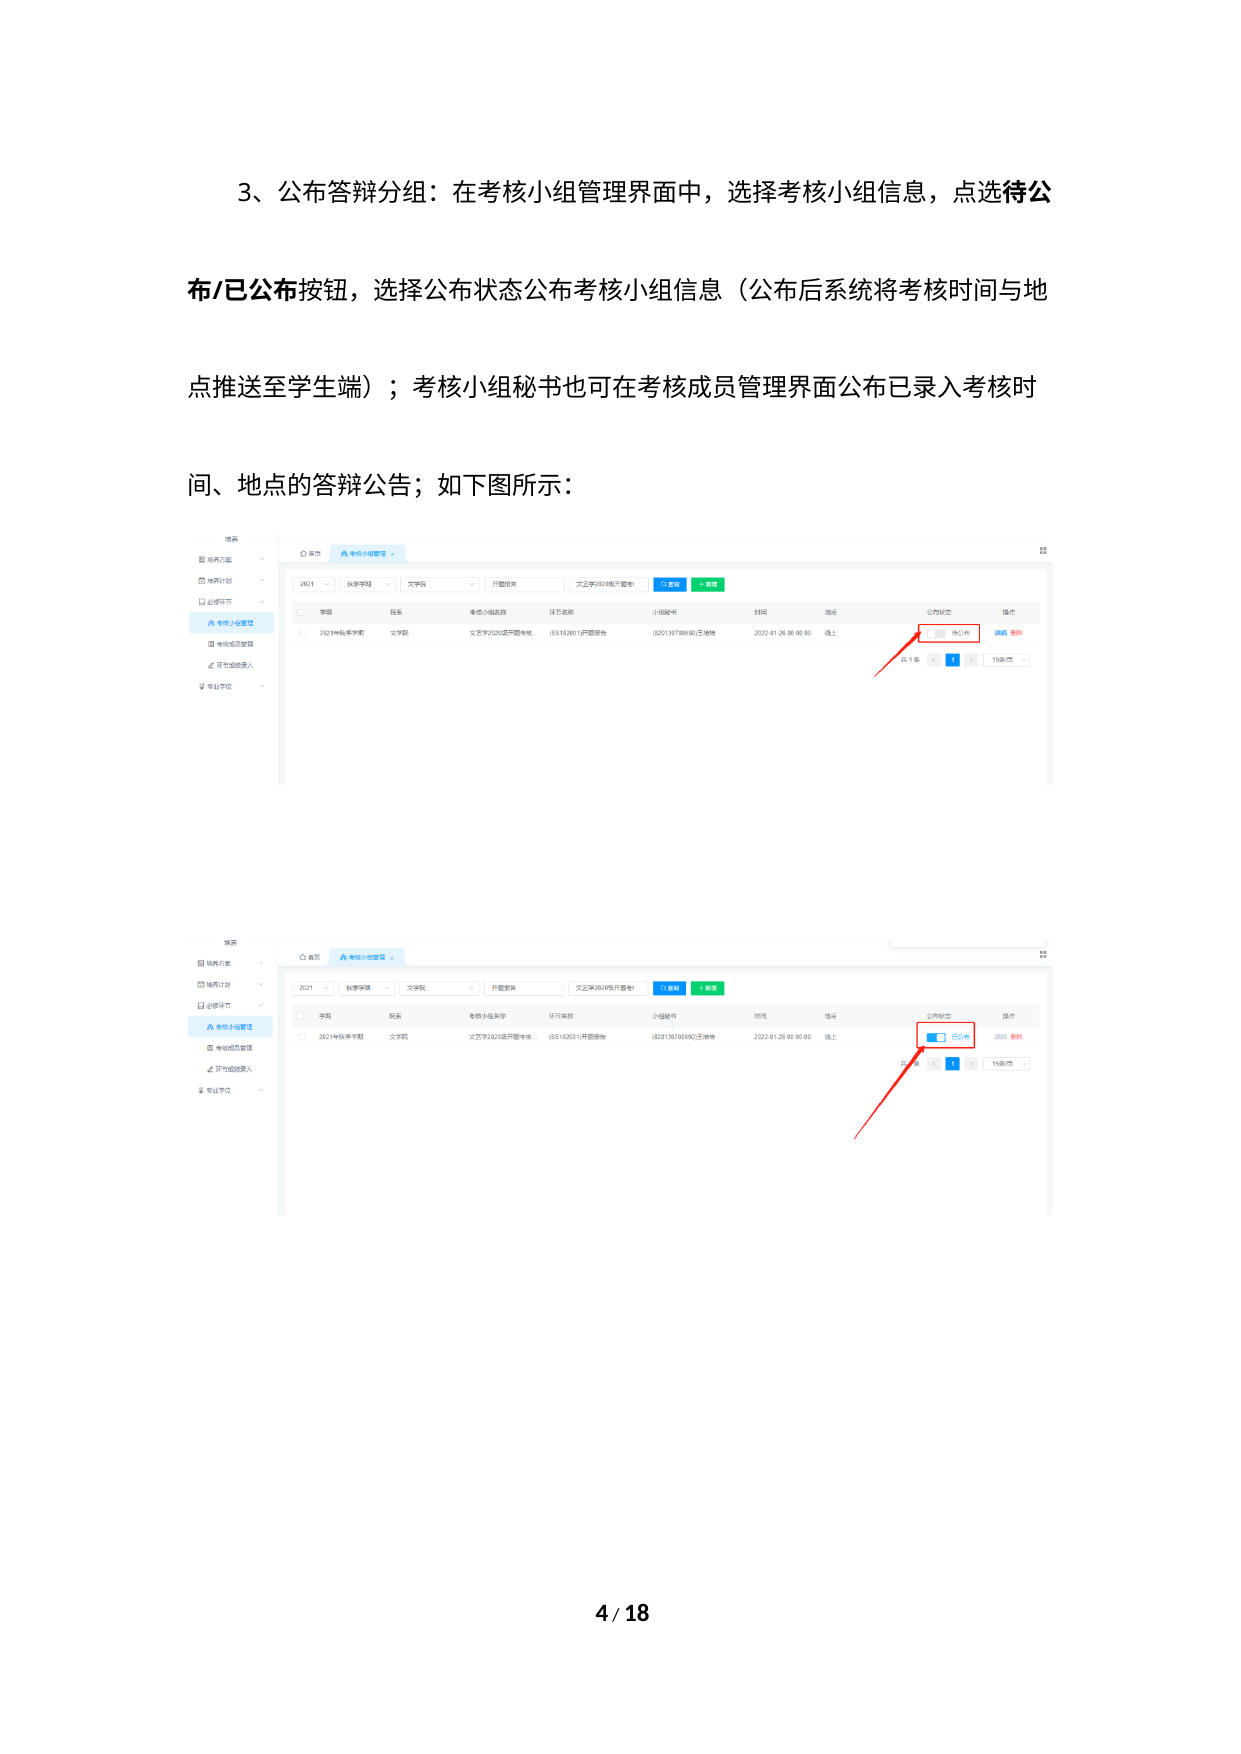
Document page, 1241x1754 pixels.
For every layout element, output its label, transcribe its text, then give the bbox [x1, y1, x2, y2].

list 3、公布答辩分组：在考核小组管理界面中，选择考核小组信息，点选待公布/已公布按钮，选择公布状态公布考核小组信息（公布后系统将考核时间与地点推送至学生端）；考核小组秘书也可在考核成员管理界面公布已录入考核时间、地点的答辩公告；如下图所示： [187, 158, 1053, 516]
picture [187, 534, 1053, 785]
picture [187, 940, 1053, 1215]
